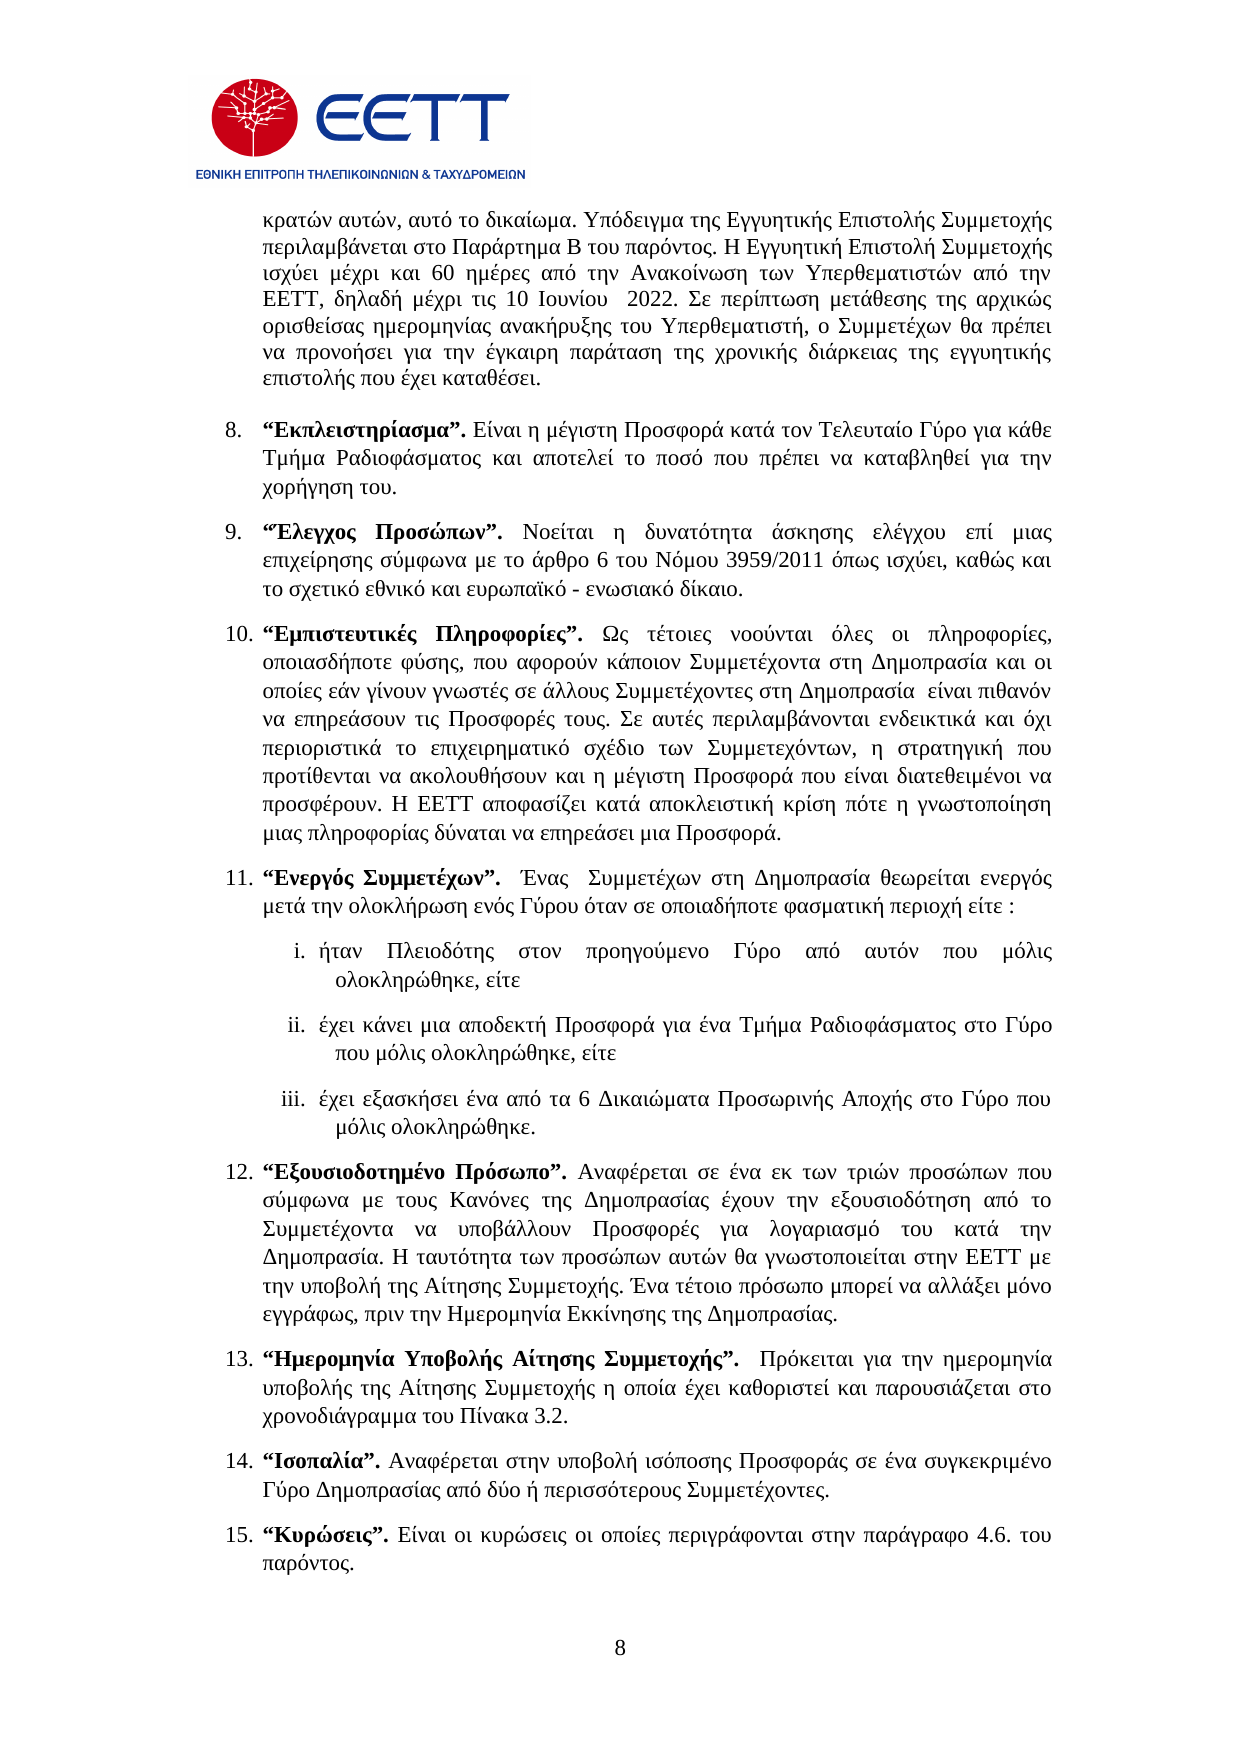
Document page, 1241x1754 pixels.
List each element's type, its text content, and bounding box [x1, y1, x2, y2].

picture [187, 75, 531, 188]
list “Εμπιστευτικές Πληροφορίες”. Ως τέτοιες νοούνται όλες οι πληροφορίες, οποιασδήποτε φύσης, που αφορούν κάποιον Συμμετέχοντα στη Δημοπρασία και οι οποίες εάν γίνουν γνωστές σε άλλους Συμμετέχοντες στη Δημοπρασία είναι πιθανόν να επηρεάσουν τις Προσφορές τους. Σε αυτές περιλαμβάνονται ενδεικτικά και όχι περιοριστικά το επιχειρηματικό σχέδιο των Συμμετεχόντων, η στρατηγική που προτίθενται να ακολουθήσουν και η μέγιστη Προσφορά που είναι διατεθειμένοι να προσφέρουν. Η ΕΕΤΤ αποφασίζει κατά αποκλειστική κρίση πότε η γνωστοποίηση μιας πληροφορίας δύναται να επηρεάσει μια Προσφορά. [225, 620, 1053, 845]
list “Ισοπαλία”. Αναφέρεται στην υποβολή ισόποσης Προσφοράς σε ένα συγκεκριμένο Γύρο Δημοπρασίας από δύο ή περισσότερους Συμμετέχοντες. [225, 1447, 1053, 1502]
list “Εκπλειστηρίασμα”. Είναι η μέγιστη Προσφορά κατά τον Τελευταίο Γύρο για κάθε Τμήμα Ραδιοφάσματος και αποτελεί το ποσό που πρέπει να καταβληθεί για την χορήγηση του. [225, 416, 1053, 499]
list “Κυρώσεις”. Είναι οι κυρώσεις οι οποίες περιγράφονται στην παράγραφο 4.6. του παρόντος. [225, 1521, 1053, 1576]
list “Εξουσιοδοτημένο Πρόσωπο”. Αναφέρεται σε ένα εκ των τριών προσώπων που σύμφωνα με τους Κανόνες της Δημοπρασίας έχουν την εξουσιοδότηση από το Συμμετέχοντα να υποβάλλουν Προσφορές για λογαριασμό του κατά την Δημοπρασία. Η ταυτότητα των προσώπων αυτών θα γνωστοποιείται στην ΕΕΤΤ με την υποβολή της Αίτησης Συμμετοχής. Ένα τέτοιο πρόσωπο μπορεί να αλλάξει μόνο εγγράφως, πριν την Ημερομηνία Εκκίνησης της Δημοπρασίας. [225, 1158, 1053, 1327]
list ήταν Πλειοδότης στον προηγούμενο Γύρο από αυτόν που μόλις ολοκληρώθηκε, είτε [306, 937, 1053, 992]
list “Έλεγχος Προσώπων”. Νοείται η δυνατότητα άσκησης ελέγχου επί μιας επιχείρησης σύμφωνα με το άρθρο 6 του Νόμου 3959/2011 όπως ισχύει, καθώς και το σχετικό εθνικό και ευρωπαϊκό - ενωσιακό δίκαιο. [225, 518, 1053, 601]
list έχει εξασκήσει ένα από τα 6 Δικαιώματα Προσωρινής Αποχής στο Γύρο που μόλις ολοκληρώθηκε. [306, 1084, 1053, 1139]
list “Ημερομηνία Υποβολής Αίτησης Συμμετοχής”. Πρόκειται για την ημερομηνία υποβολής της Αίτησης Συμμετοχής η οποία έχει καθοριστεί και παρουσιάζεται στο χρονοδιάγραμμα του Πίνακα 3.2. [225, 1345, 1053, 1429]
list “Ενεργός Συμμετέχων”. Ένας Συμμετέχων στη Δημοπρασία θεωρείται ενεργός μετά την ολοκλήρωση ενός Γύρου όταν σε οποιαδήποτε φασματική περιοχή είτε : [225, 864, 1053, 919]
list έχει κάνει μια αποδεκτή Προσφορά για ένα Τμήμα Ραδιοφάσματος στο Γύρο που μόλις ολοκληρώθηκε, είτε [306, 1011, 1053, 1066]
